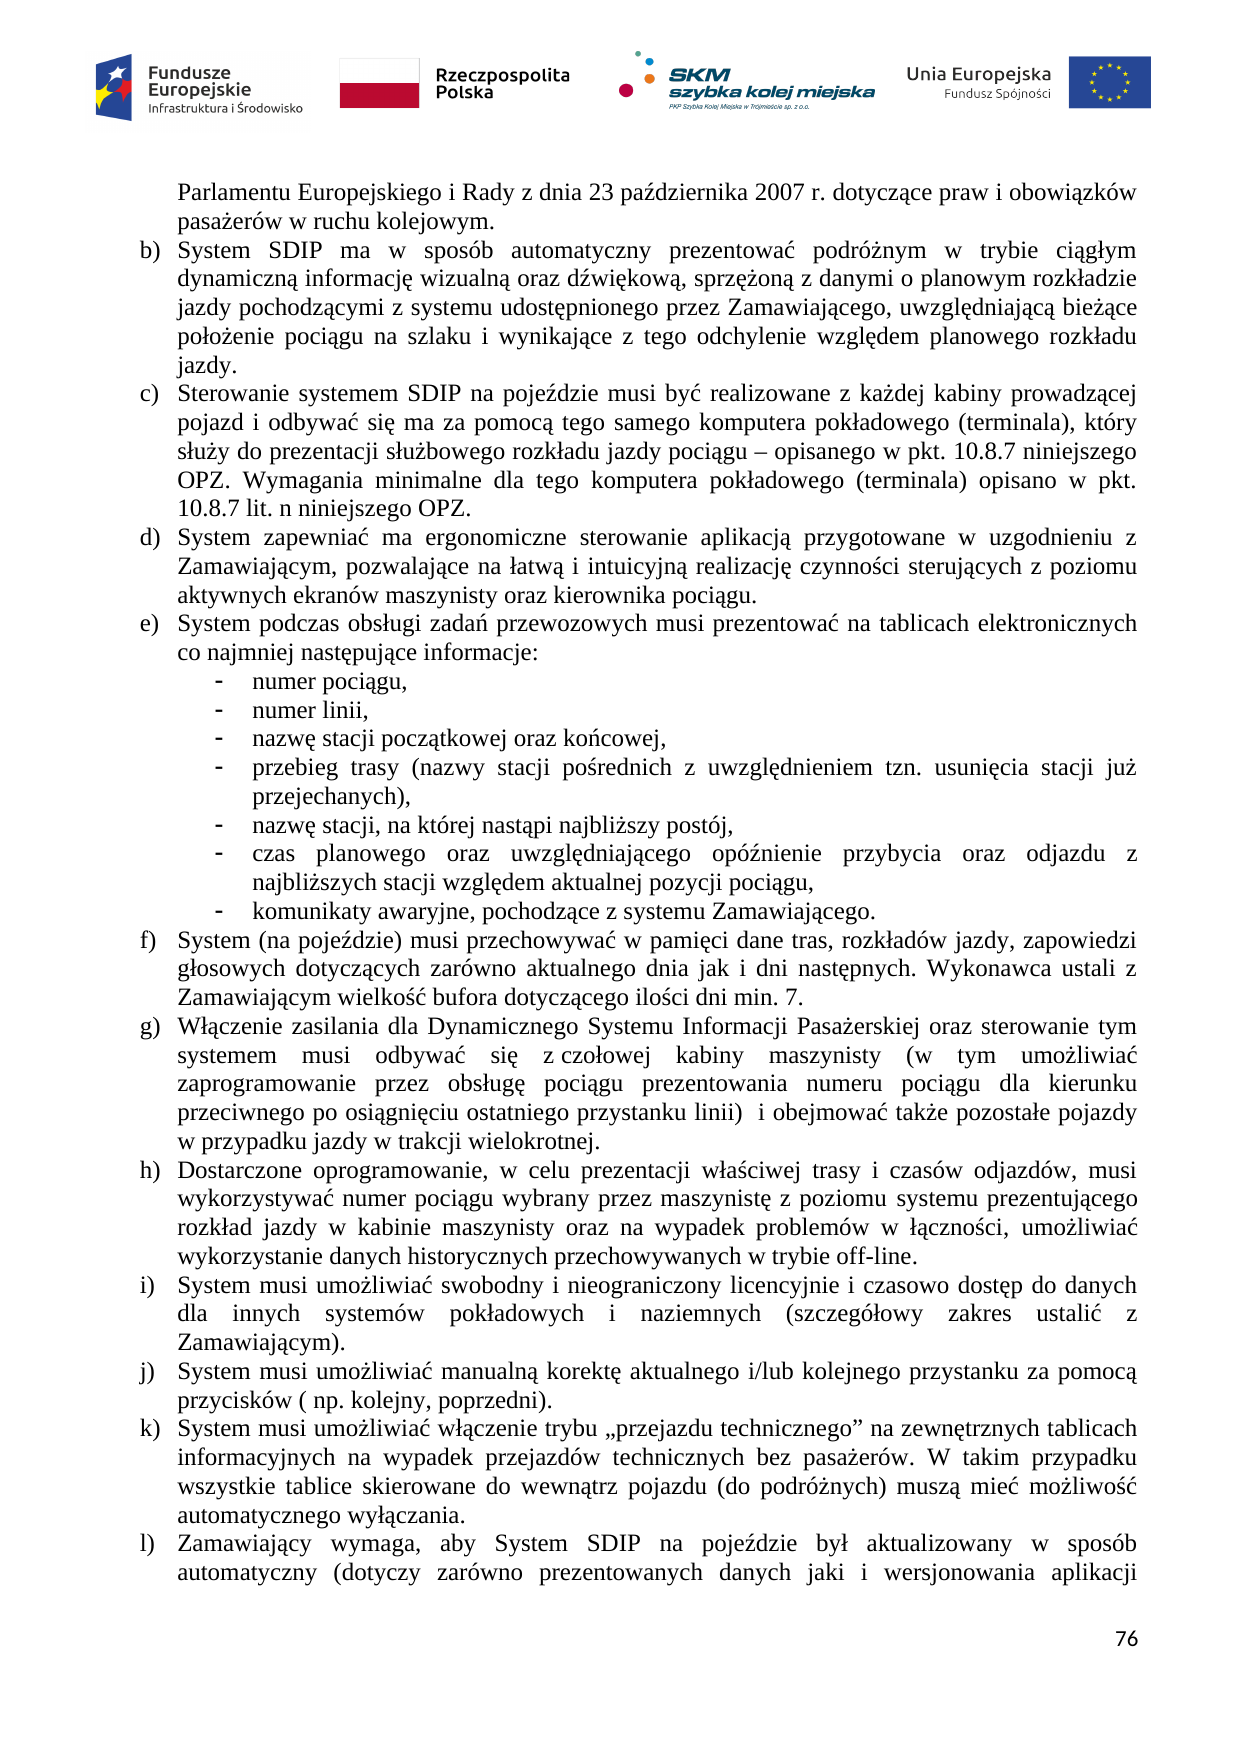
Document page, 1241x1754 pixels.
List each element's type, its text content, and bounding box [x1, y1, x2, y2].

list komunikaty awaryjne, pochodzące z systemu Zamawiającego. [214, 896, 1138, 925]
picture [889, 24, 1169, 141]
list System zapewniać ma ergonomiczne sterowanie aplikacją przygotowane w uzgodnieniu z Zamawiającym, pozwalające na łatwą i intuicyjną realizację czynności sterujących z poziomu aktywnych ekranów maszynisty oraz kierownika pociągu. [139, 522, 1138, 608]
list System musi umożliwiać manualną korektę aktualnego i/lub kolejnego przystanku za pomocą przycisków ( np. kolejny, poprzedni). [139, 1356, 1138, 1413]
list System podczas obsługi zadań przewozowych musi prezentować na tablicach elektronicznych co najmniej następujące informacje: [139, 608, 1138, 666]
list nazwę stacji początkowej oraz końcowej, [214, 723, 1138, 752]
picture [322, 41, 587, 125]
list przebieg trasy (nazwy stacji pośrednich z uwzględnieniem tzn. usunięcia stacji już przejechanych), [214, 752, 1138, 810]
list System (na pojeździe) musi przechowywać w pamięci dane tras, rozkładów jazdy, zapowiedzi głosowych dotyczących zarówno aktualnego dnia jak i dni następnych. Wykonawca ustali z Zamawiającym wielkość bufora dotyczącego ilości dni min. 7. [139, 925, 1138, 1011]
list nazwę stacji, na której nastąpi najbliższy postój, [214, 810, 1138, 838]
list Sterowanie systemem SDIP na pojeździe musi być realizowane z każdej kabiny prowadzącej pojazd i odbywać się ma za pomocą tego samego komputera pokładowego (terminala), który służy do prezentacji służbowego rozkładu jazdy pociągu – opisanego w pkt. 10.8.7 niniejszego OPZ. Wymagania minimalne dla tego komputera pokładowego (terminala) opisano w pkt. 10.8.7 lit. n niniejszego OPZ. [139, 378, 1138, 522]
list System musi umożliwiać włączenie trybu „przejazdu technicznego” na zewnętrznych tablicach informacyjnych na wypadek przejazdów technicznych bez pasażerów. W takim przypadku wszystkie tablice skierowane do wewnątrz pojazdu (do podróżnych) muszą mieć możliwość automatycznego wyłączania. [139, 1413, 1138, 1528]
picture [619, 51, 875, 110]
picture [85, 51, 311, 133]
list Włączenie zasilania dla Dynamicznego Systemu Informacji Pasażerskiej oraz sterowanie tym systemem musi odbywać się z czołowej kabiny maszynisty (w tym umożliwiać zaprogramowanie przez obsługę pociągu prezentowania numeru pociągu dla kierunku przeciwnego po osiągnięciu ostatniego przystanku linii) i obejmować także pozostałe pojazdy w przypadku jazdy w trakcji wielokrotnej. [139, 1011, 1138, 1155]
list numer pociągu, [214, 666, 1138, 695]
list System musi umożliwiać swobodny i nieograniczony licencyjnie i czasowo dostęp do danych dla innych systemów pokładowych i naziemnych (szczegółowy zakres ustalić z Zamawiającym). [139, 1270, 1138, 1356]
list System SDIP ma w sposób automatyczny prezentować podróżnym w trybie ciągłym dynamiczną informację wizualną oraz dźwiękową, sprzężoną z danymi o planowym rozkładzie jazdy pochodzącymi z systemu udostępnionego przez Zamawiającego, uwzględniającą bieżące położenie pociągu na szlaku i wynikające z tego odchylenie względem planowego rozkładu jazdy. [139, 235, 1138, 378]
list Dostarczone oprogramowanie, w celu prezentacji właściwej trasy i czasów odjazdów, musi wykorzystywać numer pociągu wybrany przez maszynistę z poziomu systemu prezentującego rozkład jazdy w kabinie maszynisty oraz na wypadek problemów w łączności, umożliwiać wykorzystanie danych historycznych przechowywanych w trybie off-line. [139, 1155, 1138, 1270]
list numer linii, [214, 695, 1138, 723]
list czas planowego oraz uwzględniającego opóźnienie przybycia oraz odjazdu z najbliższych stacji względem aktualnej pozycji pociągu, [214, 838, 1138, 896]
